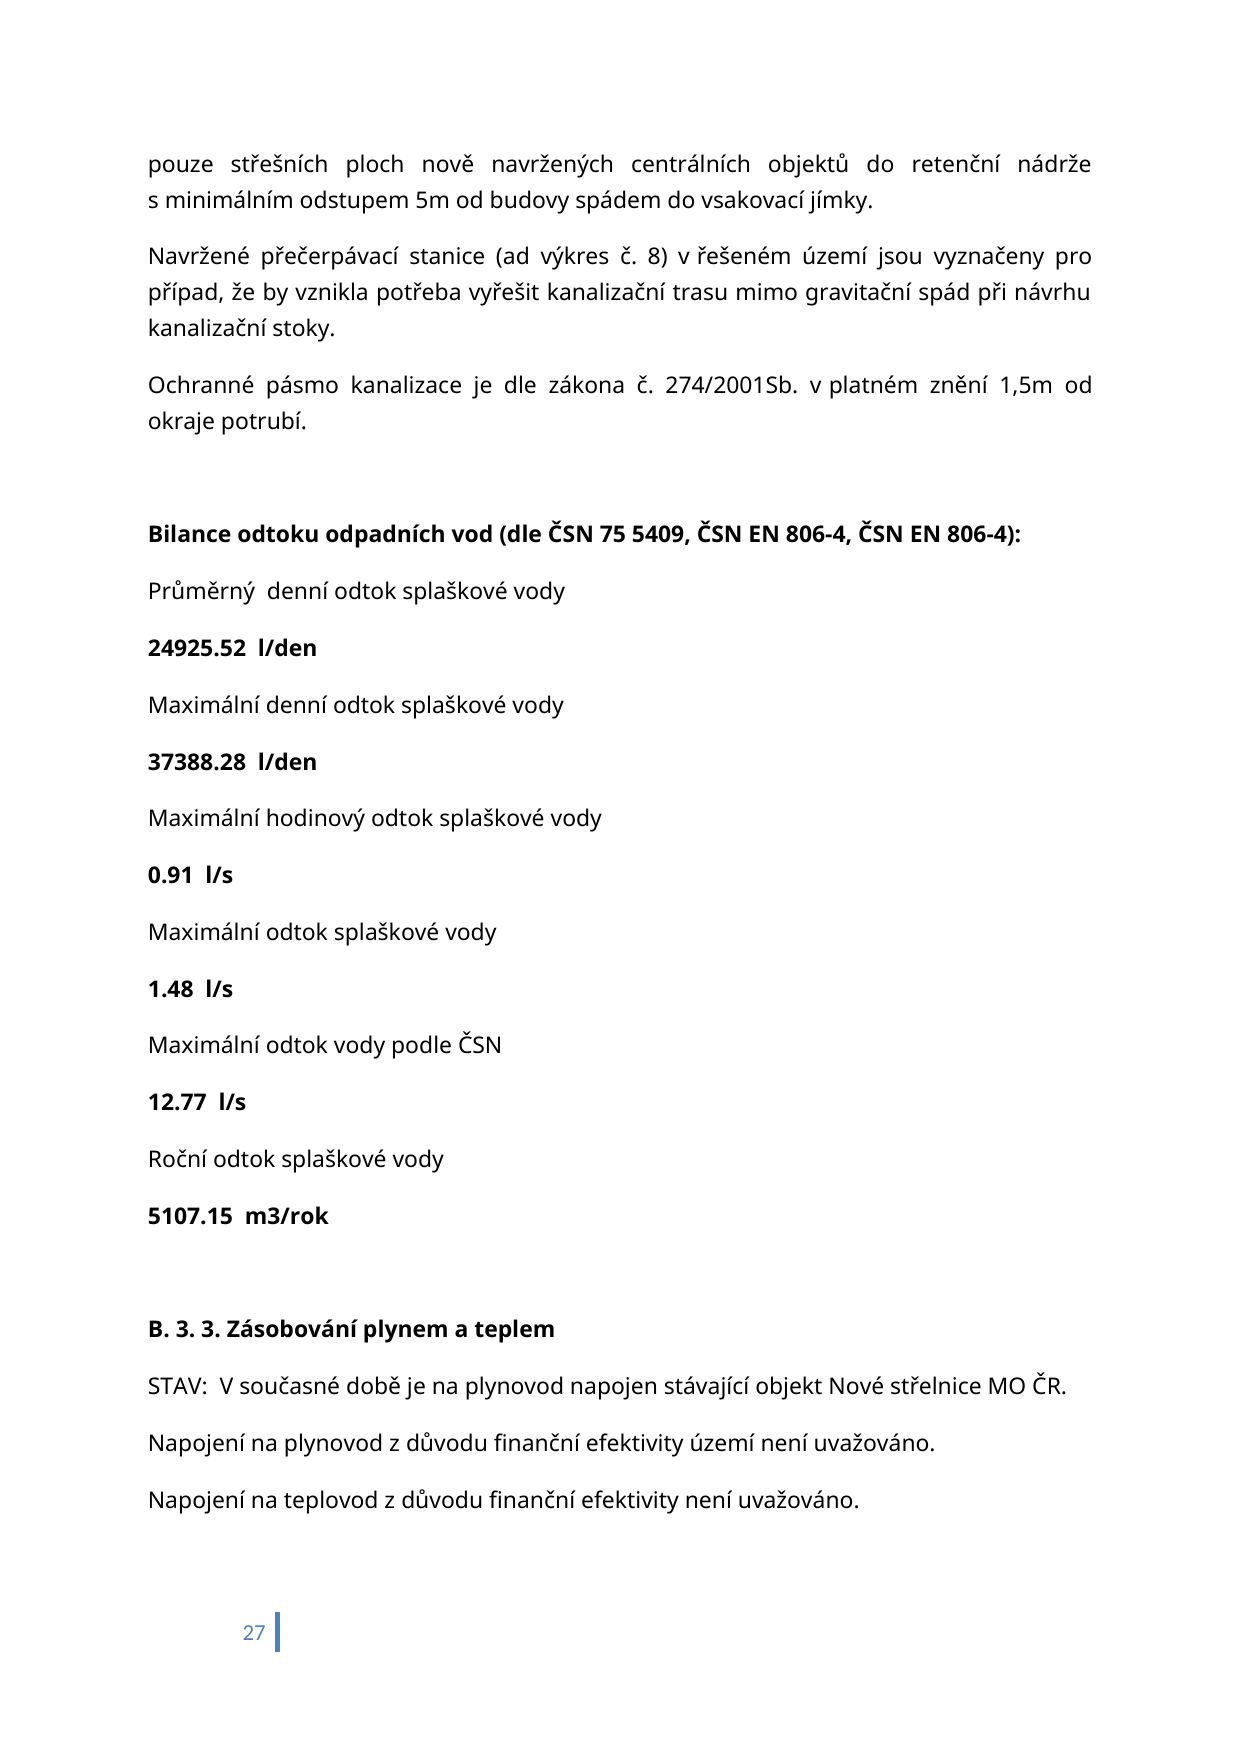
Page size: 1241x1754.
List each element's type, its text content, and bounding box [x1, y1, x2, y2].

text STAV: V současné době je na plynovod napojen stávající objekt Nové střelnice MO ČR. [148, 1370, 1093, 1401]
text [148, 148, 1093, 215]
text 1.48 l/s [148, 973, 1093, 1004]
text Maximální hodinový odtok splaškové vody [148, 802, 1093, 833]
text 12.77 l/s [148, 1086, 1093, 1117]
text 0.91 l/s [148, 859, 1093, 890]
text Bilance odtoku odpadních vod (dle ČSN 75 5409, ČSN EN 806-4, ČSN EN 806-4): [148, 518, 1093, 550]
text Roční odtok splaškové vody [148, 1143, 1093, 1174]
text Maximální denní odtok splaškové vody [148, 689, 1093, 720]
text Ochranné pásmo kanalizace je dle zákona č. 274/2001Sb. v platném znění 1,5m od okraje potrubí. [148, 369, 1093, 436]
text B. 3. 3. Zásobování plynem a teplem [148, 1313, 1093, 1344]
text Maximální odtok splaškové vody [148, 916, 1093, 947]
text Napojení na plynovod z důvodu finanční efektivity území není uvažováno. [148, 1427, 1093, 1458]
text 24925.52 l/den [148, 632, 1093, 663]
text Napojení na teplovod z důvodu finanční efektivity není uvažováno. [148, 1483, 1093, 1515]
text 37388.28 l/den [148, 746, 1093, 777]
text Maximální odtok vody podle ČSN [148, 1029, 1093, 1061]
text 5107.15 m3/rok [148, 1200, 1093, 1231]
text Průměrný denní odtok splaškové vody [148, 575, 1093, 606]
text Navržené přečerpávací stanice (ad výkres č. 8) v řešeném území jsou vyznačeny pro případ, že by vznikla potřeba vyřešit kanalizační trasu mimo gravitační spád při návrhu kanalizační stoky. [148, 240, 1093, 343]
